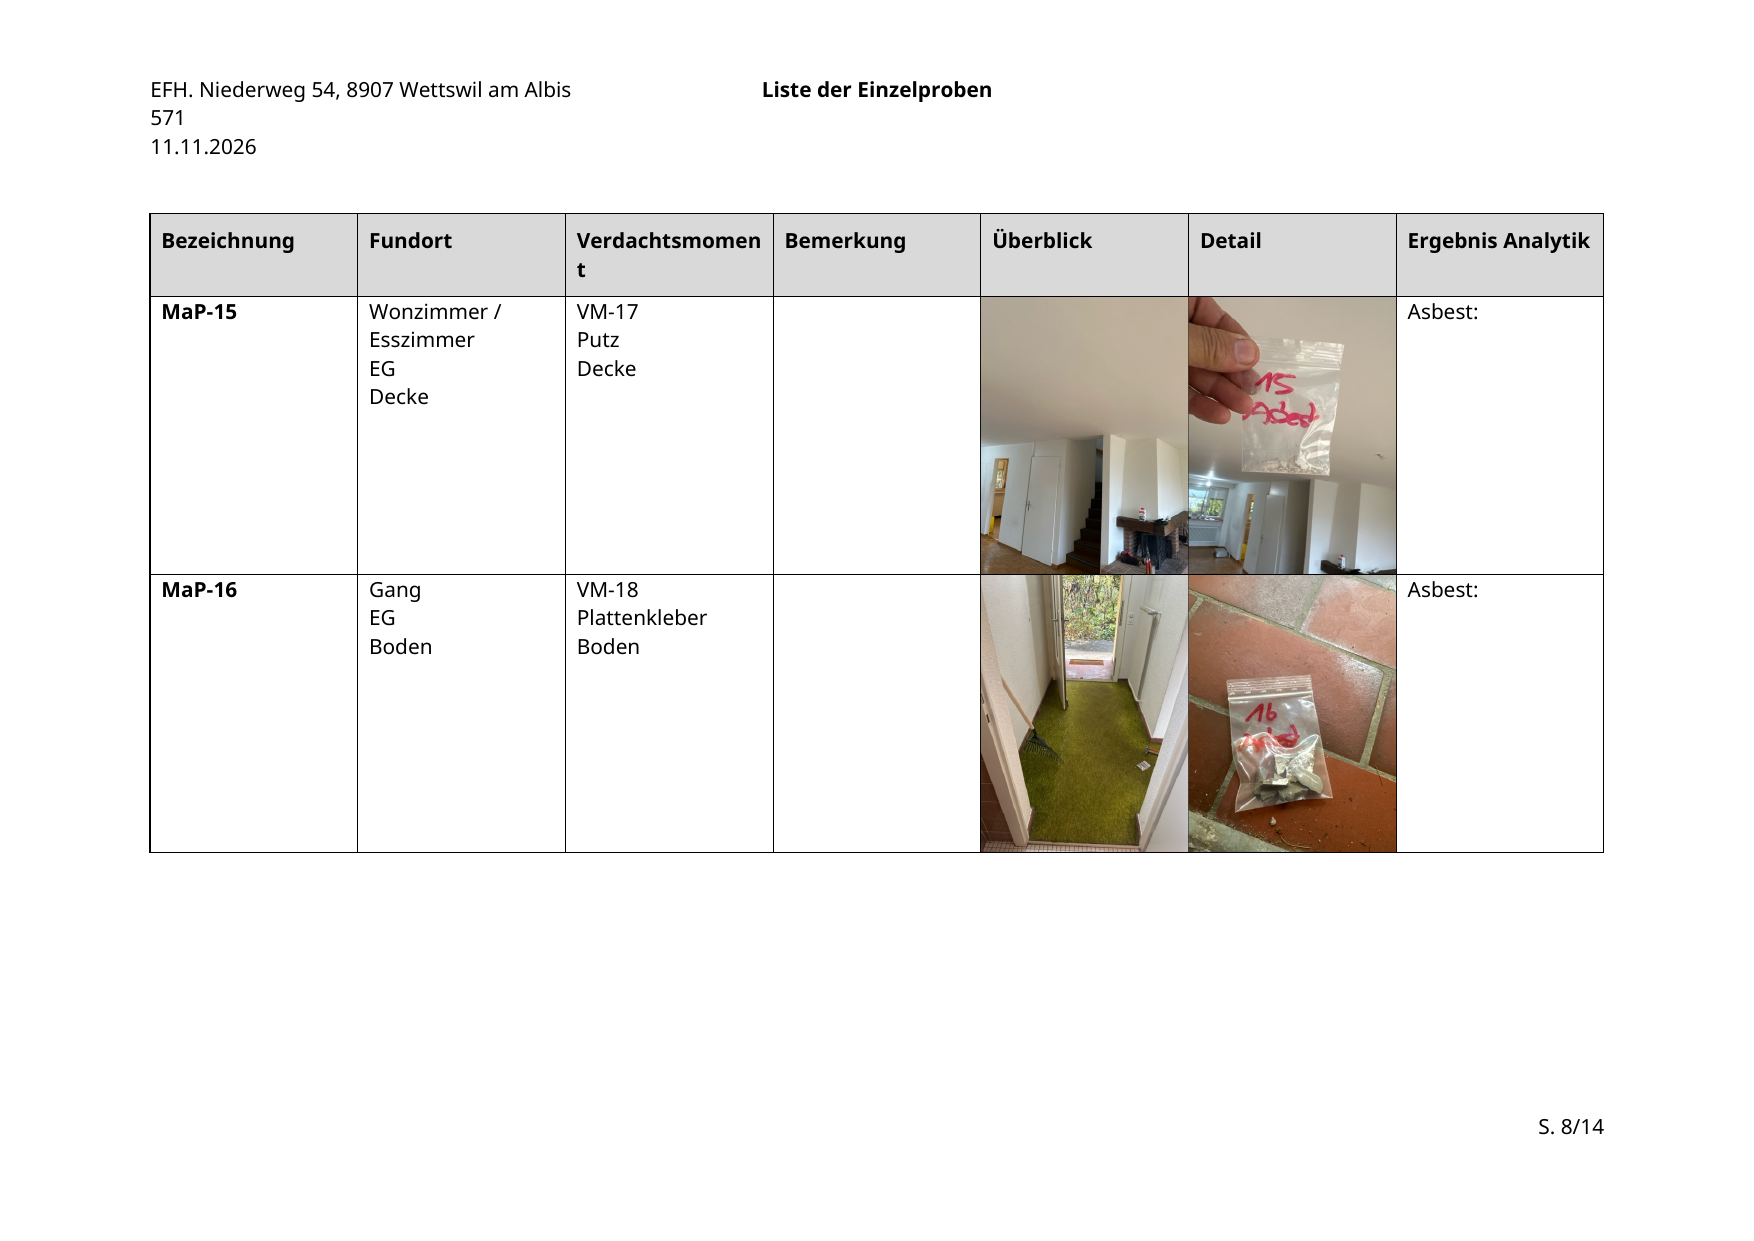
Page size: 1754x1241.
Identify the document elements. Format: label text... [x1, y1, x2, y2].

table_cell Asbest: [1397, 575, 1603, 852]
table_header Detail [1189, 214, 1396, 296]
table_header Bezeichnung [151, 214, 357, 296]
table_cell VM-17 Putz Decke [566, 297, 773, 574]
table_header Fundort [358, 214, 565, 296]
table_cell [774, 575, 980, 852]
table_cell VM-18 Plattenkleber Boden [566, 575, 773, 852]
table_header Bemerkung [774, 214, 980, 296]
table_cell Wonzimmer / Esszimmer EG Decke [358, 297, 565, 574]
table_cell MaP-16 [151, 575, 357, 852]
picture [980, 297, 1397, 574]
table_header Überblick [981, 214, 1188, 296]
picture [980, 575, 1397, 852]
table_cell MaP-15 [151, 297, 357, 574]
table_cell Asbest: [1397, 297, 1603, 574]
table_cell [774, 297, 980, 574]
table_cell Gang EG Boden [358, 575, 565, 852]
table_header Verdachtsmoment [566, 214, 773, 296]
table_header Ergebnis Analytik [1397, 214, 1603, 296]
